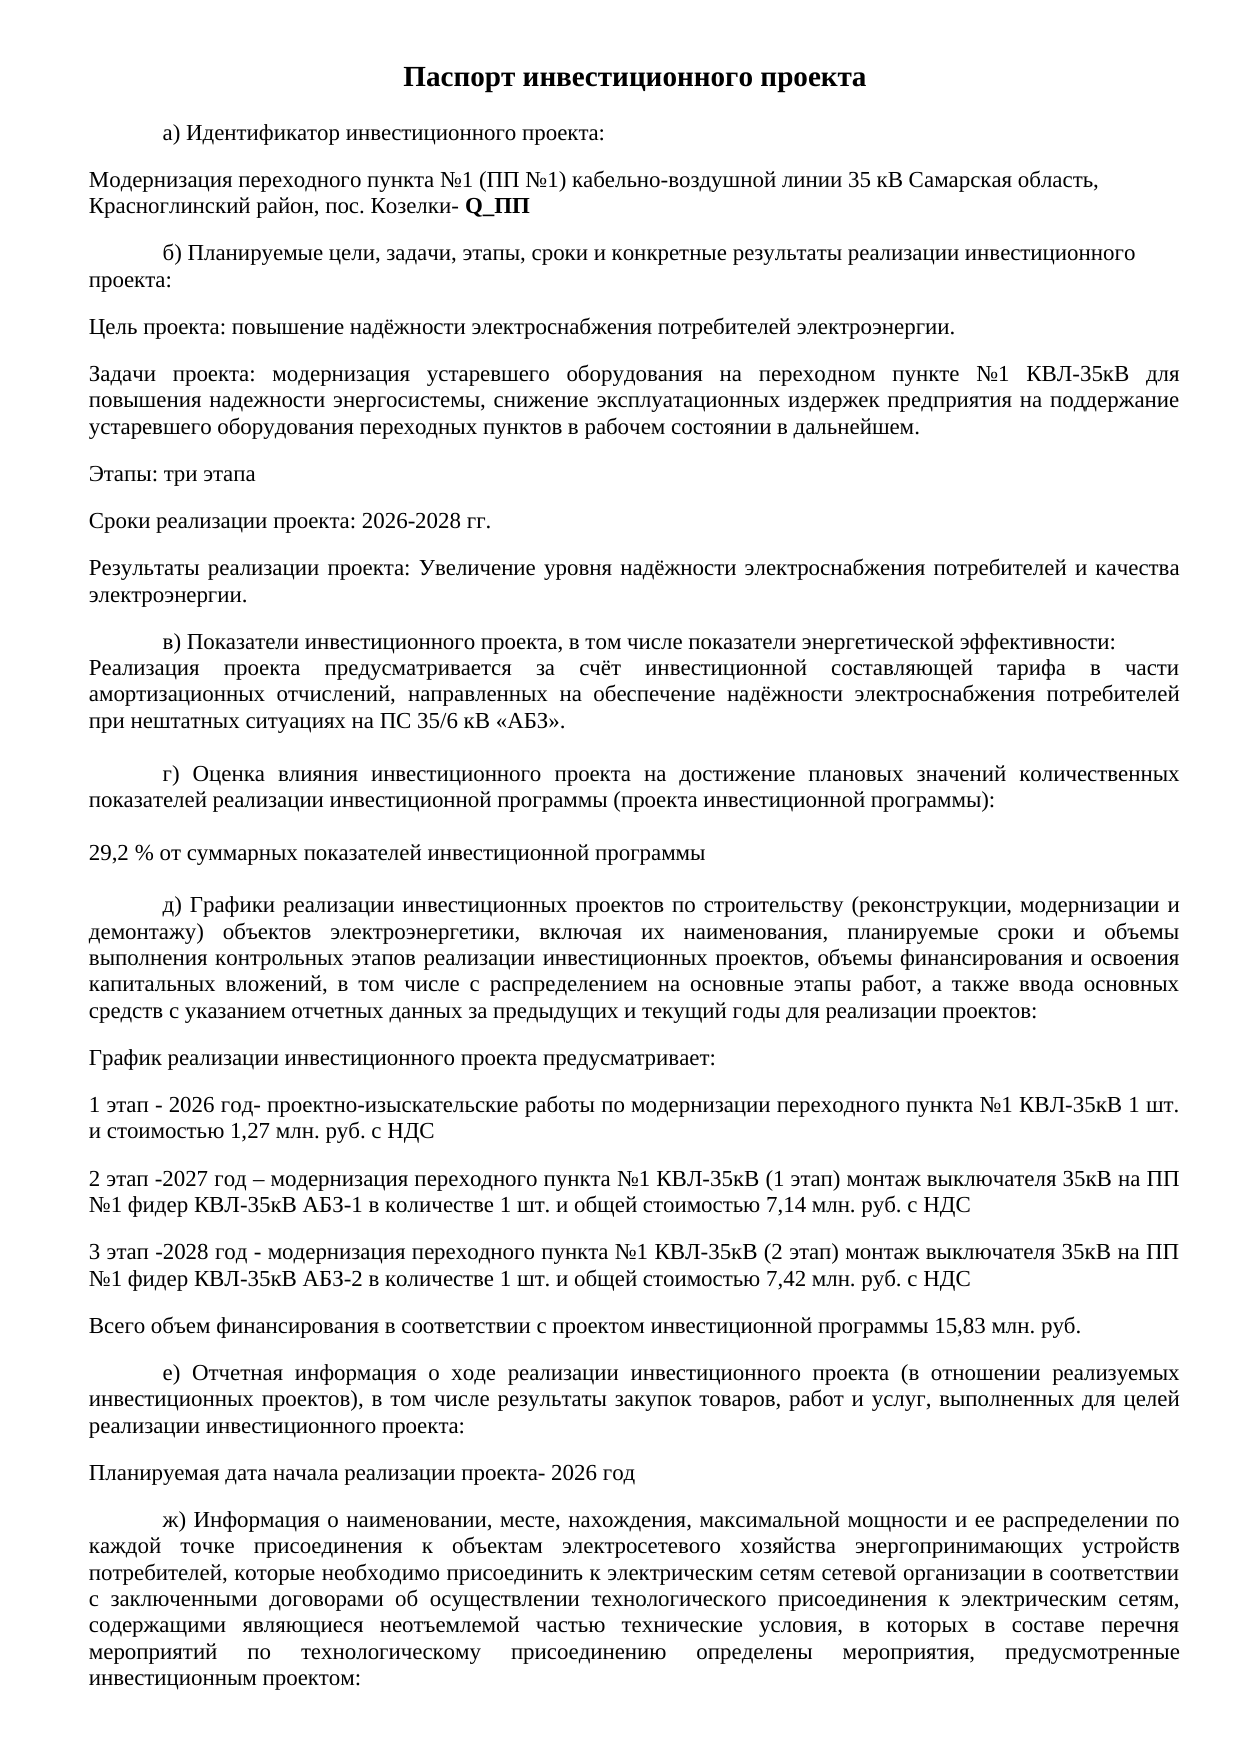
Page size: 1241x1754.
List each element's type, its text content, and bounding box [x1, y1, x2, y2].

text Планируемая дата начала реализации проекта- 2026 год [89, 1459, 1181, 1485]
text 2 этап -2027 год – модернизация переходного пункта №1 КВЛ-35кВ (1 этап) монтаж выключателя 35кВ на ПП №1 фидер КВЛ-35кВ АБЗ-1 в количестве 1 шт. и общей стоимостью 7,14 млн. руб. с НДС [89, 1165, 1181, 1217]
text Реализация проекта предусматривается за счёт инвестиционной составляющей тарифа в части амортизационных отчислений, направленных на обеспечение надёжности электроснабжения потребителей при нештатных ситуациях на ПС 35/6 кВ «АБЗ». [89, 654, 1181, 733]
text График реализации инвестиционного проекта предусматривает: [89, 1044, 1181, 1070]
text в) Показатели инвестиционного проекта, в том числе показатели энергетической эффективности: [89, 628, 1181, 654]
text а) Идентификатор инвестиционного проекта: [89, 118, 1181, 145]
text 3 этап -2028 год - модернизация переходного пункта №1 КВЛ-35кВ (2 этап) монтаж выключателя 35кВ на ПП №1 фидер КВЛ-35кВ АБЗ-2 в количестве 1 шт. и общей стоимостью 7,42 млн. руб. с НДС [89, 1238, 1181, 1291]
text Модернизация переходного пункта №1 (ПП №1) кабельно-воздушной линии 35 кВ Самарская область, Красноглинский район, пос. Козелки- Q_ПП [89, 166, 1181, 218]
text Всего объем финансирования в соответствии с проектом инвестиционной программы 15,83 млн. руб. [89, 1312, 1181, 1338]
text е) Отчетная информация о ходе реализации инвестиционного проекта (в отношении реализуемых инвестиционных проектов), в том числе результаты закупок товаров, работ и услуг, выполненных для целей реализации инвестиционного проекта: [89, 1359, 1181, 1438]
text д) Графики реализации инвестиционных проектов по строительству (реконструкции, модернизации и демонтажу) объектов электроэнергетики, включая их наименования, планируемые сроки и объемы выполнения контрольных этапов реализации инвестиционных проектов, объемы финансирования и освоения капитальных вложений, в том числе с распределением на основные этапы работ, а также ввода основных средств с указанием отчетных данных за предыдущих и текущий годы для реализации проектов: [89, 891, 1181, 1023]
text 29,2 % от суммарных показателей инвестиционной программы [89, 839, 1181, 865]
text г) Оценка влияния инвестиционного проекта на достижение плановых значений количественных показателей реализации инвестиционной программы (проекта инвестиционной программы): [89, 759, 1181, 812]
text б) Планируемые цели, задачи, этапы, сроки и конкретные результаты реализации инвестиционного проекта: [89, 239, 1181, 292]
text Паспорт инвестиционного проекта [89, 59, 1181, 93]
text 1 этап - 2026 год- проектно-изыскательские работы по модернизации переходного пункта №1 КВЛ-35кВ 1 шт. и стоимостью 1,27 млн. руб. с НДС [89, 1091, 1181, 1144]
text Цель проекта: повышение надёжности электроснабжения потребителей электроэнергии. [89, 313, 1181, 339]
text Этапы: три этапа [89, 460, 1181, 486]
text Задачи проекта: модернизация устаревшего оборудования на переходном пункте №1 КВЛ-35кВ для повышения надежности энергосистемы, снижение эксплуатационных издержек предприятия на поддержание устаревшего оборудования переходных пунктов в рабочем состоянии в дальнейшем. [89, 360, 1181, 439]
text Сроки реализации проекта: 2026-2028 гг. [89, 507, 1181, 533]
text ж) Информация о наименовании, месте, нахождения, максимальной мощности и ее распределении по каждой точке присоединения к объектам электросетевого хозяйства энергопринимающих устройств потребителей, которые необходимо присоединить к электрическим сетям сетевой организации в соответствии с заключенными договорами об осуществлении технологического присоединения к электрическим сетям, содержащими являющиеся неотъемлемой частью технические условия, в которых в составе перечня мероприятий по технологическому присоединению определены мероприятия, предусмотренные инвестиционным проектом: [89, 1506, 1181, 1691]
text Результаты реализации проекта: Увеличение уровня надёжности электроснабжения потребителей и качества электроэнергии. [89, 554, 1181, 607]
